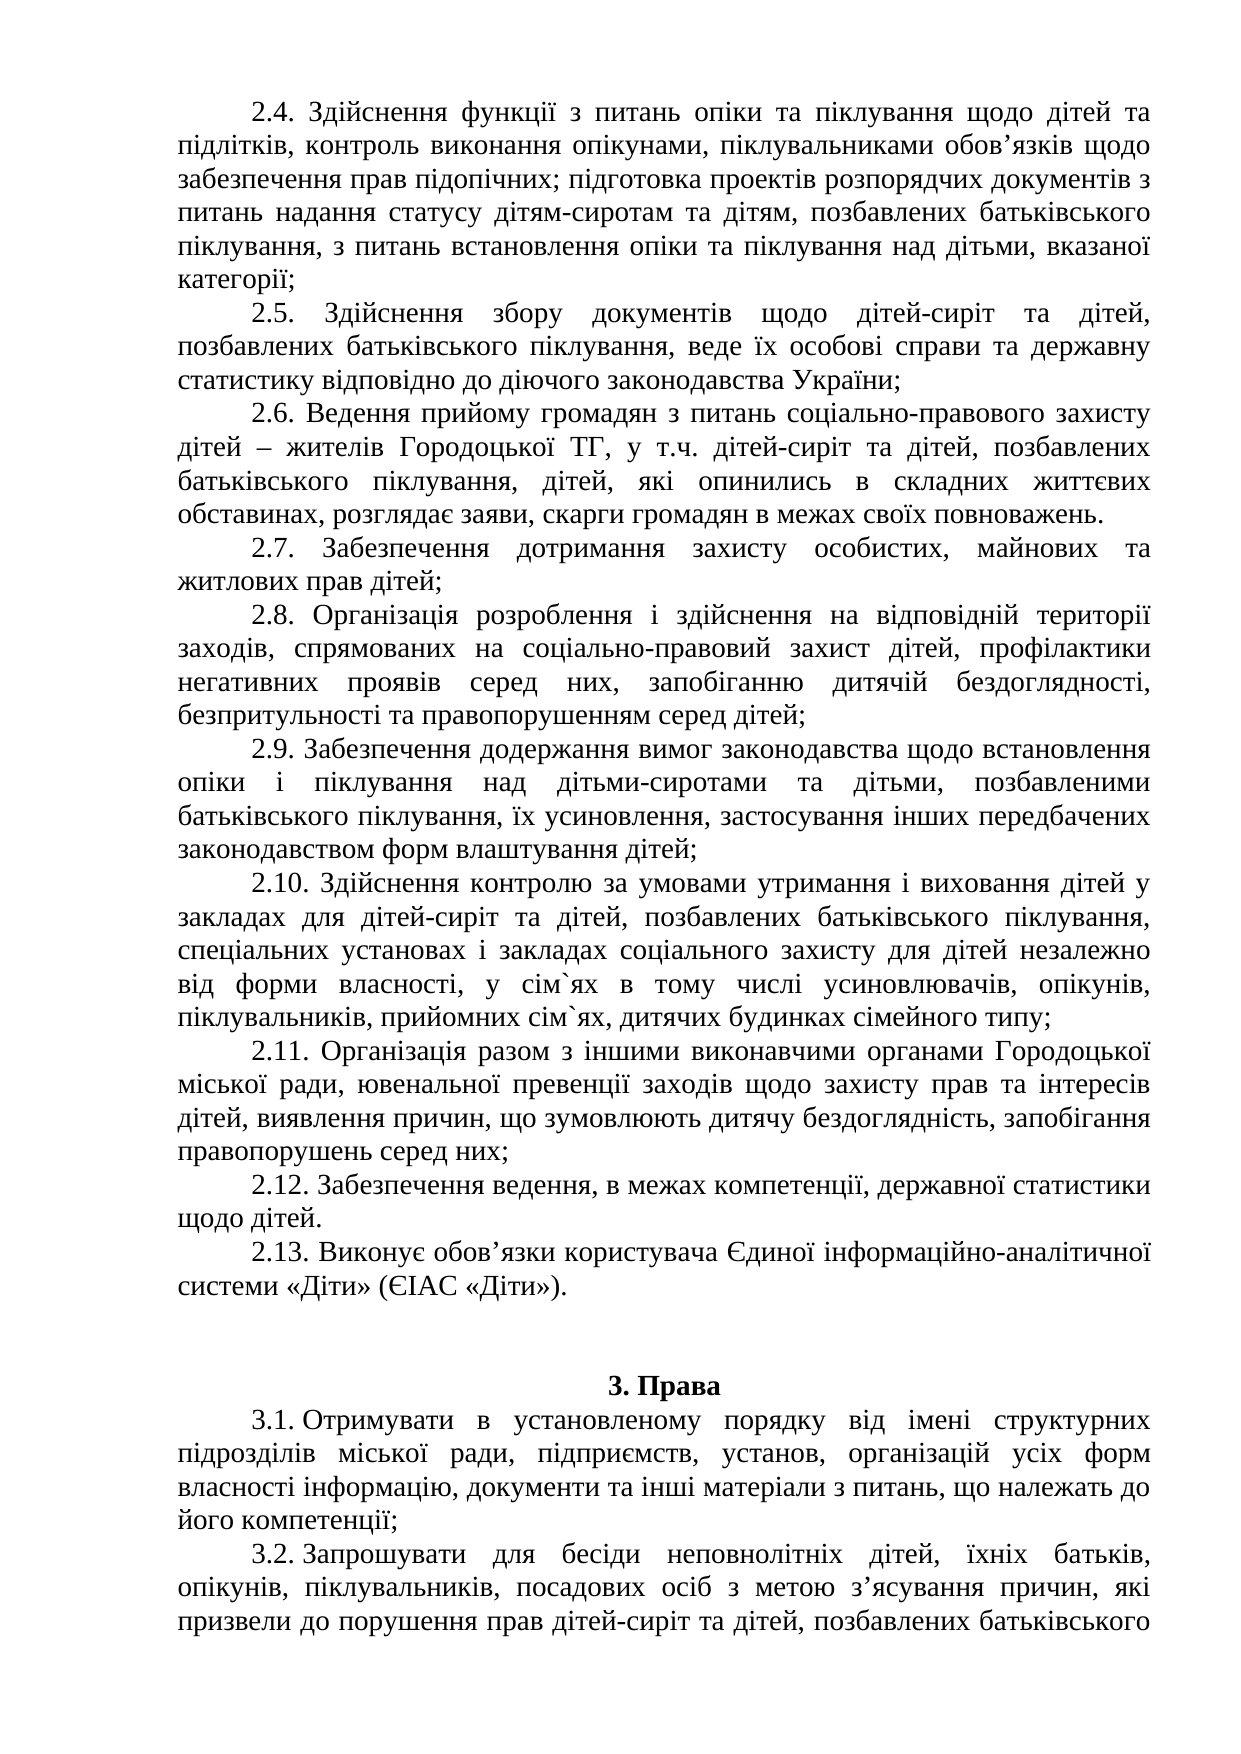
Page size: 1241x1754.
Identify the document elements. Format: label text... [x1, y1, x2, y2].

text 2.9. Забезпечення додержання вимог законодавства щодо встановлення опіки і піклування над дітьми-сиротами та дітьми, позбавленими батьківського піклування, їх усиновлення, застосування інших передбачених законодавством форм влаштування дітей; [177, 731, 1152, 865]
text 3.1. Отримувати в установленому порядку від імені структурних підрозділів міської ради, підприємств, установ, організацій усіх форм власності інформацію, документи та інші матеріали з питань, що належать до його компетенції; [177, 1402, 1152, 1536]
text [177, 1536, 1152, 1637]
text 2.8. Організація розроблення і здійснення на відповідній території заходів, спрямованих на соціально-правовий захист дітей, профілактики негативних проявів серед них, запобіганню дитячій бездоглядності, безпритульності та правопорушенням серед дітей; [177, 597, 1152, 731]
text 2.13. Виконує обов’язки користувача Єдиної інформаційно-аналітичної системи «Діти» (ЄІАС «Діти»). [177, 1234, 1152, 1301]
text 2.10. Здійснення контролю за умовами утримання і виховання дітей у закладах для дітей-сиріт та дітей, позбавлених батьківського піклування, спеціальних установах і закладах соціального захисту для дітей незалежно від форми власності, у сім`ях в тому числі усиновлювачів, опікунів, піклувальників, прийомних сім`ях, дитячих будинках сімейного типу; [177, 865, 1152, 1033]
text 2.11. Організація разом з іншими виконавчими органами Городоцької міської ради, ювенальної превенції заходів щодо захисту прав та інтересів дітей, виявлення причин, що зумовлюють дитячу бездоглядність, запобігання правопорушень серед них; [177, 1033, 1152, 1167]
text 2.5. Здійснення збору документів щодо дітей-сиріт та дітей, позбавлених батьківського піклування, веде їх особові справи та державну статистику відповідно до діючого законодавства України; [177, 295, 1152, 396]
text 2.7. Забезпечення дотримання захисту особистих, майнових та житлових прав дітей; [177, 530, 1152, 597]
text 2.4. Здійснення функції з питань опіки та піклування щодо дітей та підлітків, контроль виконання опікунами, піклувальниками обов’язків щодо забезпечення прав підопічних; підготовка проектів розпорядчих документів з питань надання статусу дітям-сиротам та дітям, позбавлених батьківського піклування, з питань встановлення опіки та піклування над дітьми, вказаної категорії; [177, 94, 1152, 295]
text 2.6. Ведення прийому громадян з питань соціально-правового захисту дітей – жителів Городоцької ТГ, у т.ч. дітей-сиріт та дітей, позбавлених батьківського піклування, дітей, які опинились в складних життєвих обставинах, розглядає заяви, скарги громадян в межах своїх повноважень. [177, 396, 1152, 530]
text 3. Права [177, 1368, 1152, 1402]
text 2.12. Забезпечення ведення, в межах компетенції, державної статистики щодо дітей. [177, 1167, 1152, 1234]
